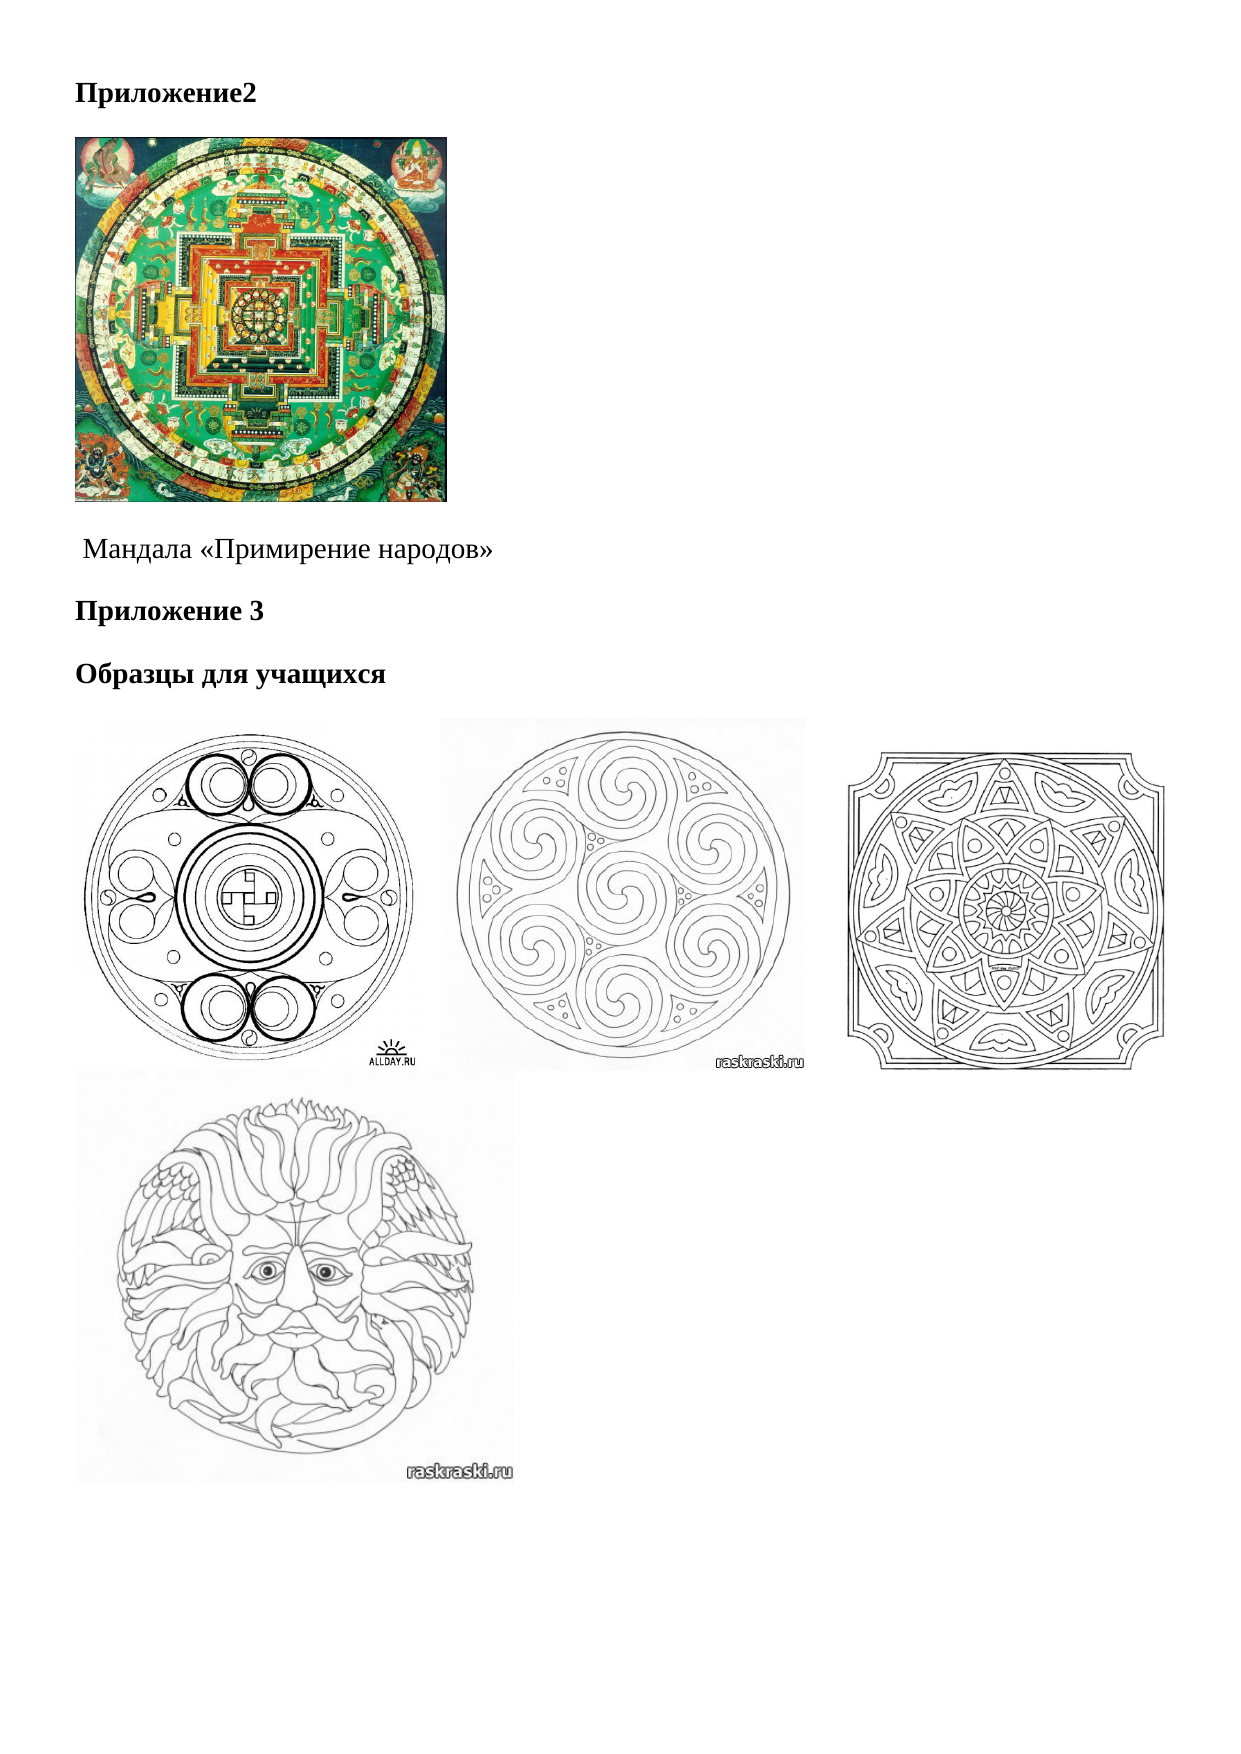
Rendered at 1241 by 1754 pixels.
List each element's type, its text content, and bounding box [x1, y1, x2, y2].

text Образцы для учащихся [75, 656, 1165, 690]
picture [75, 137, 447, 502]
text Мандала «Примирение народов» [75, 531, 1165, 564]
picture [845, 750, 1166, 1071]
text Приложение 3 [75, 593, 1165, 627]
text Приложение2 [75, 75, 1165, 108]
picture [75, 718, 805, 1483]
